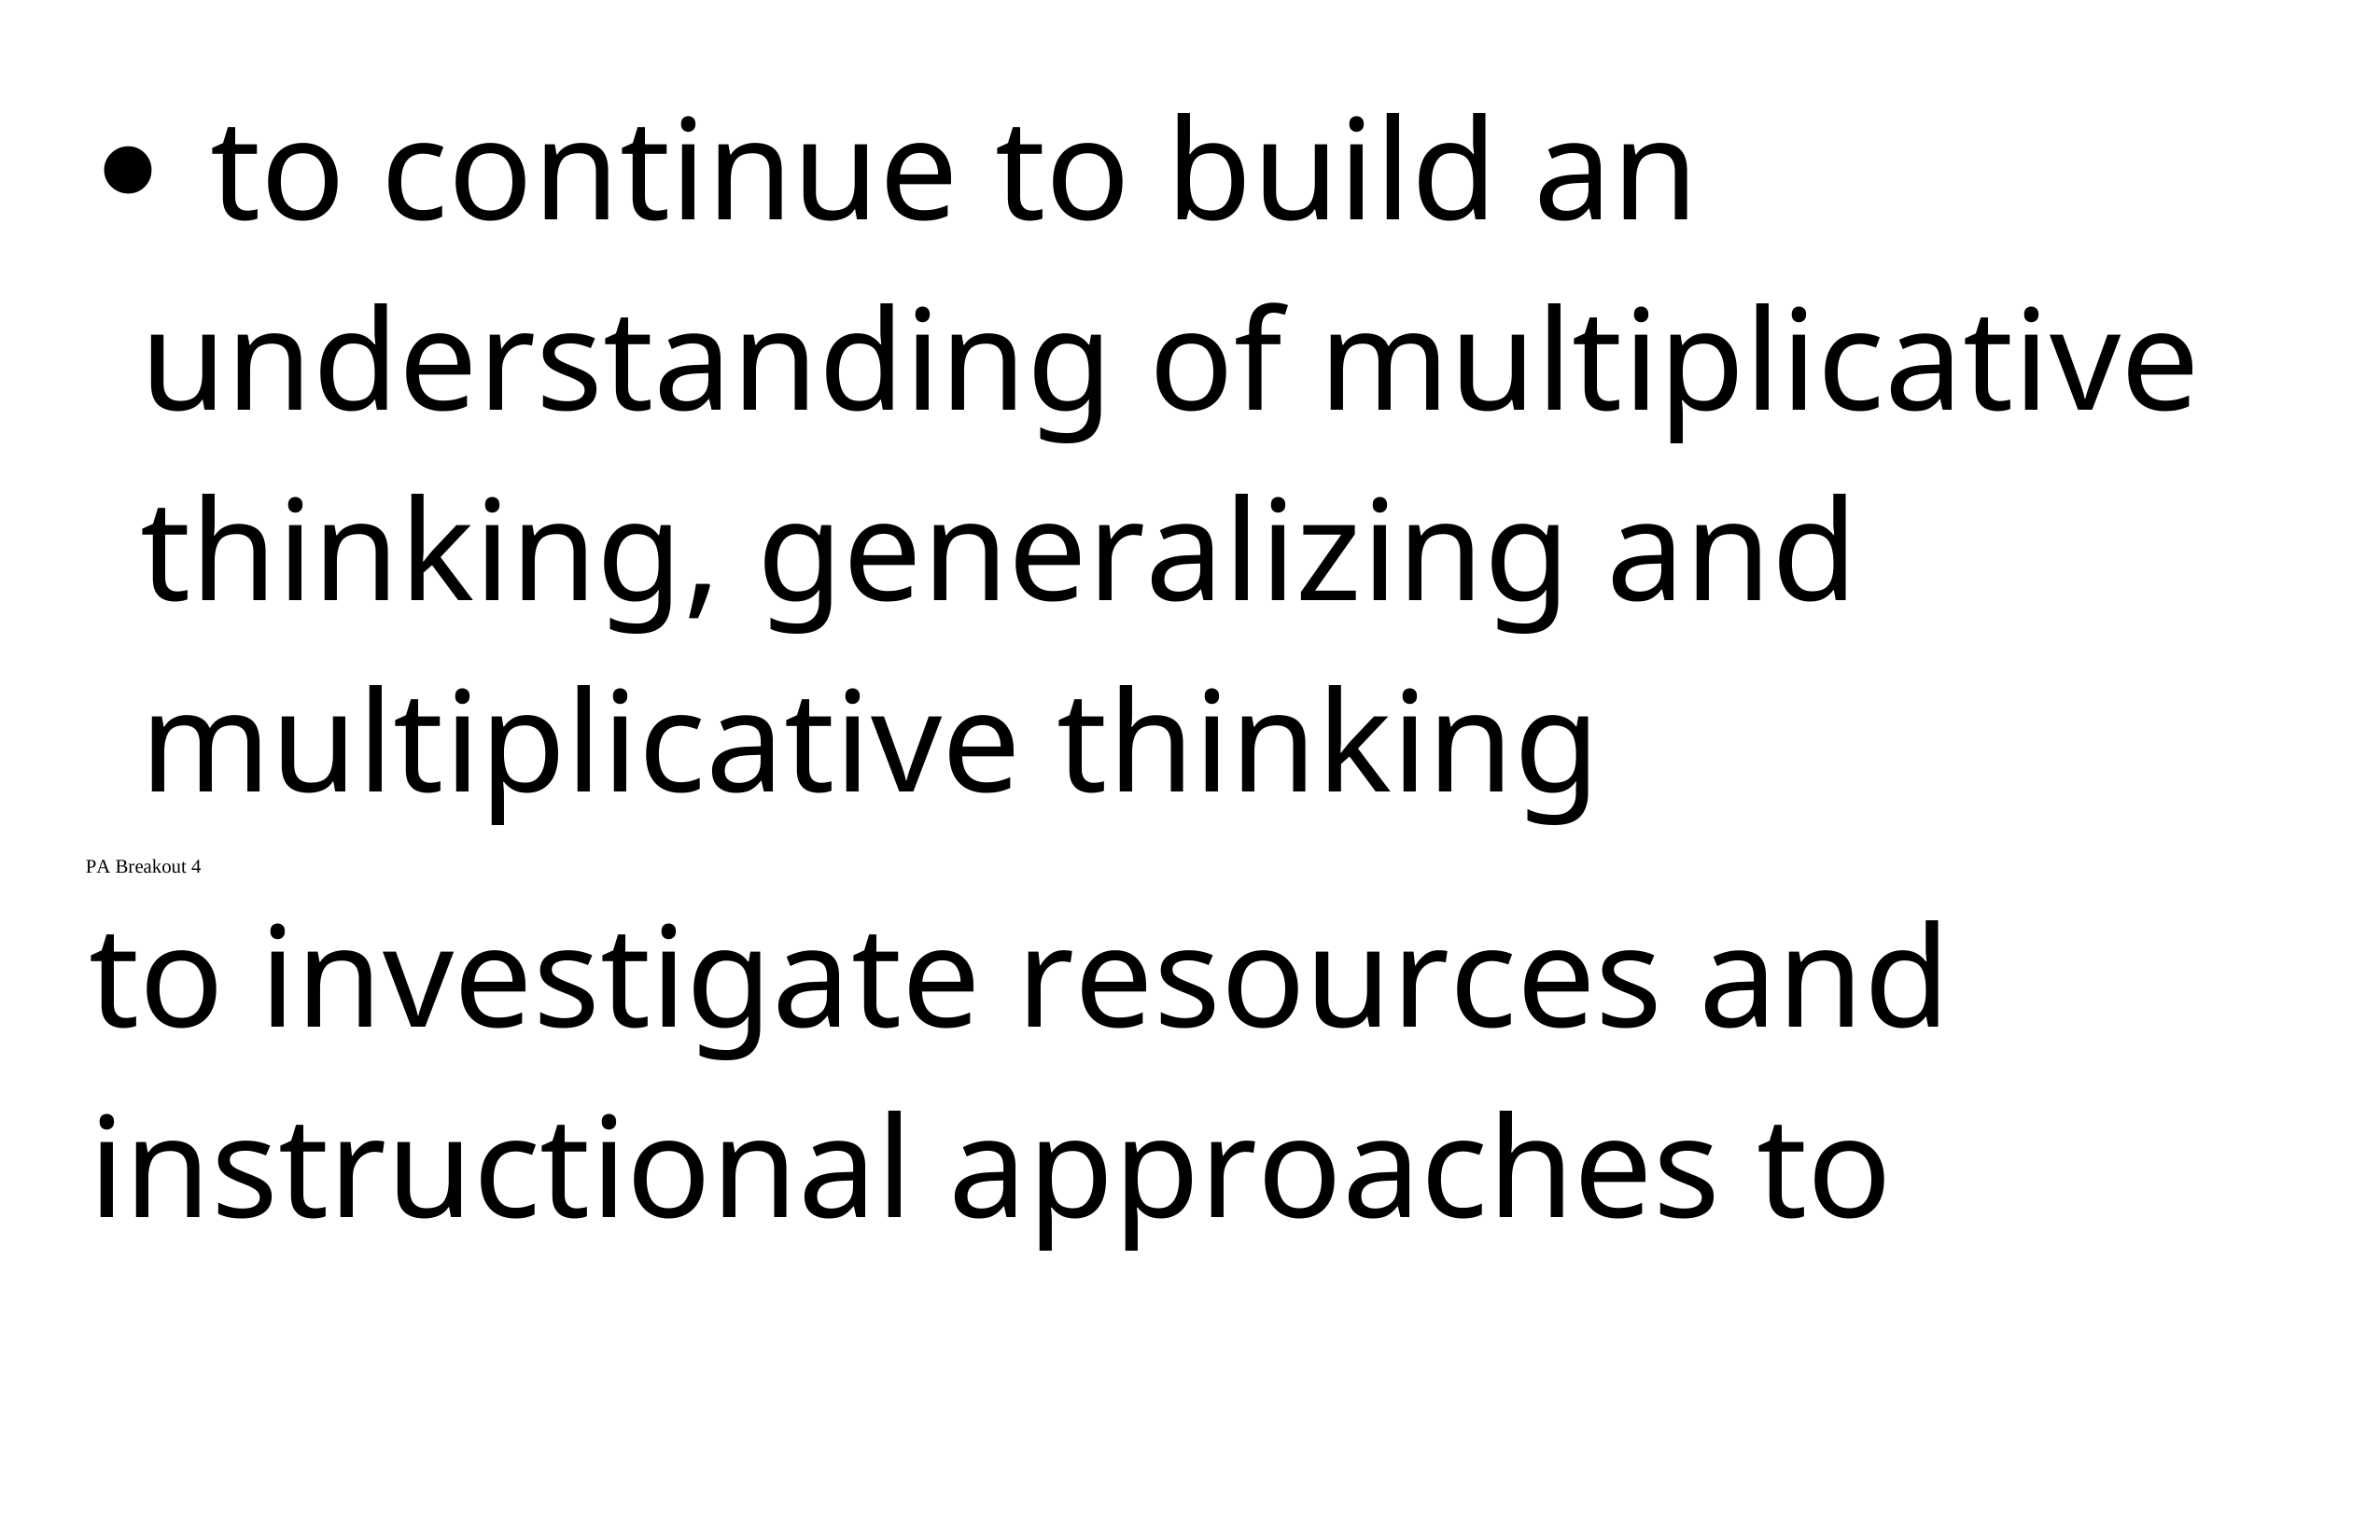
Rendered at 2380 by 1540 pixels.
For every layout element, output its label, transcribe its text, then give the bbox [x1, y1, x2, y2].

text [89, 877, 2310, 1259]
list to continue to build an understanding of multiplicative thinking, generalizing and multiplicative thinking [105, 70, 2310, 833]
text PA Breakout 4 [86, 855, 2310, 877]
